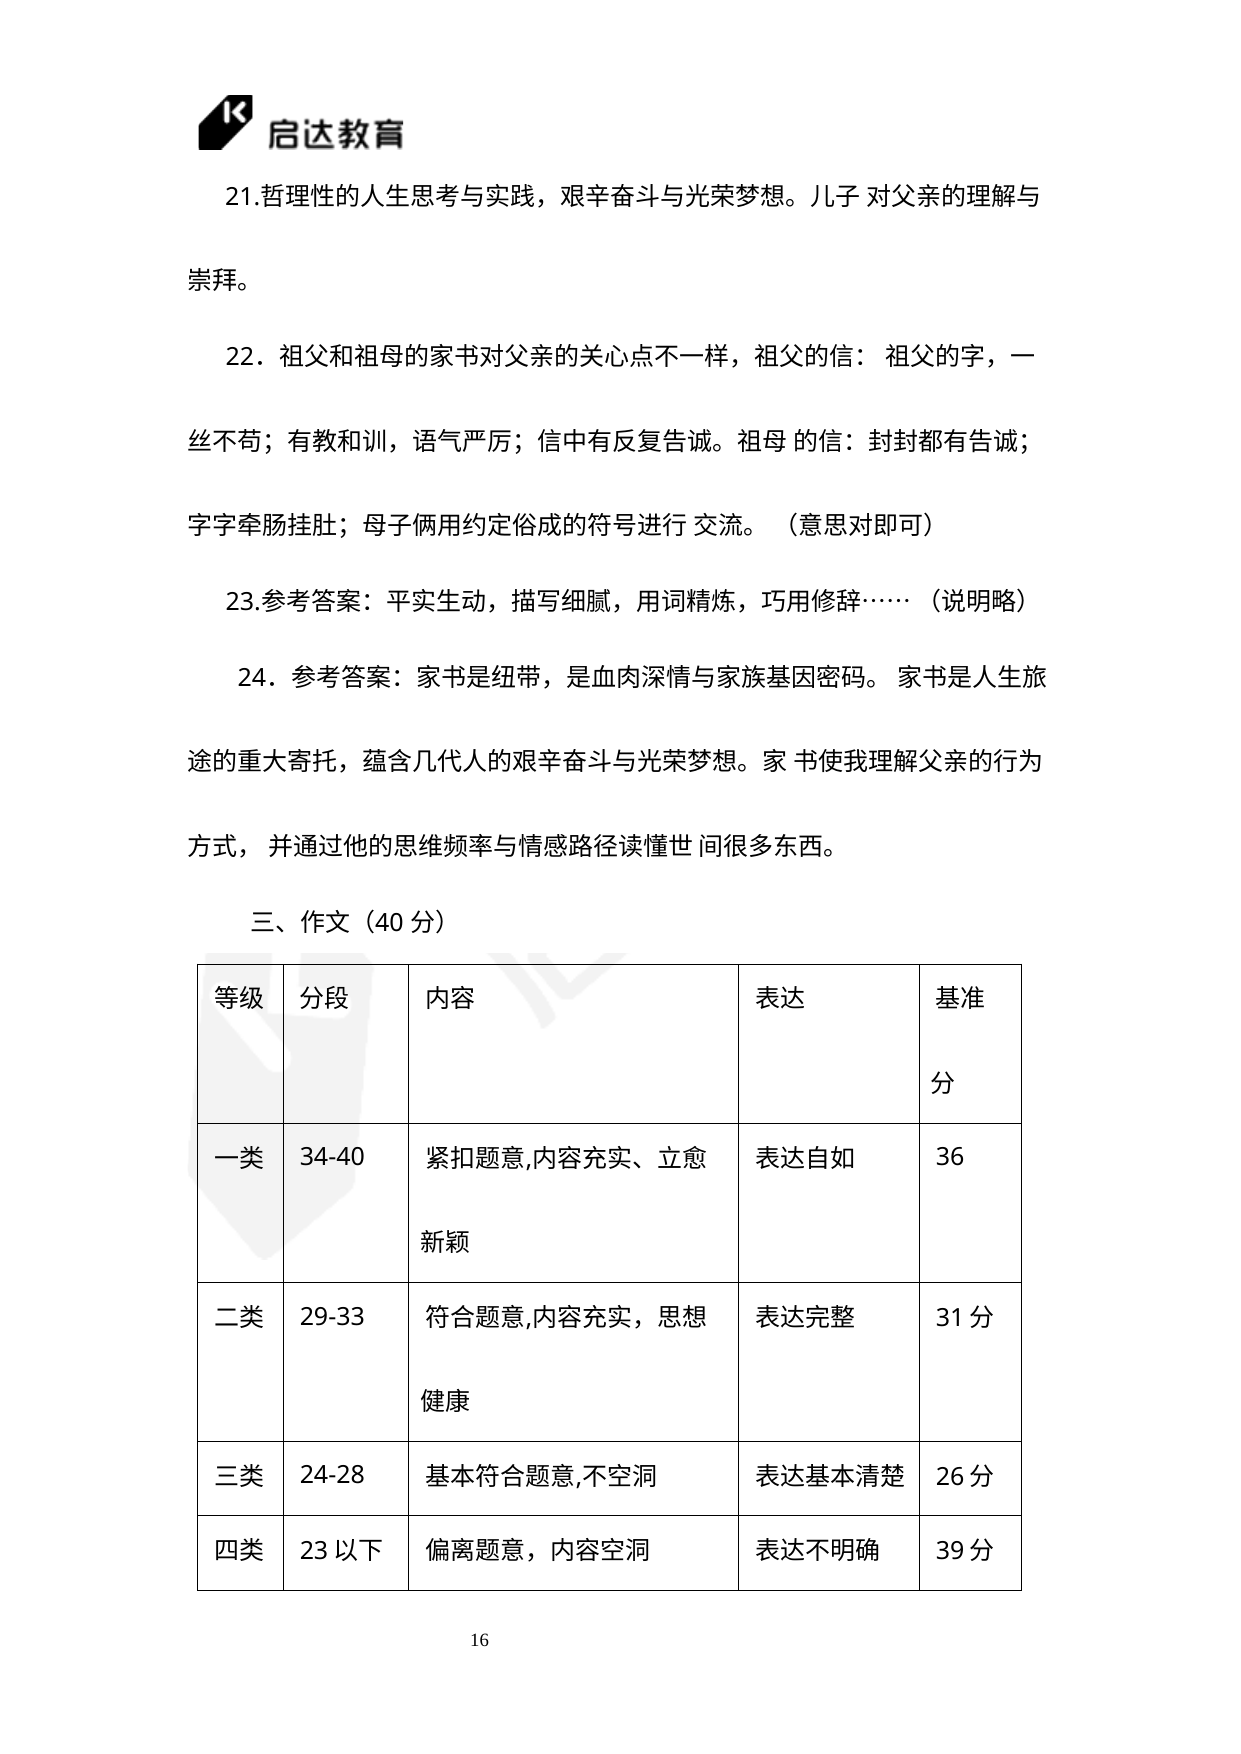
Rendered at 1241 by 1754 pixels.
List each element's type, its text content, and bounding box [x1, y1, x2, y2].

table_cell 符合题意,内容充实，思想健康 [409, 1283, 738, 1441]
table_cell 34-40 [284, 1124, 408, 1282]
table_cell 一类 [198, 1124, 283, 1282]
table_header 表达 [739, 965, 919, 1123]
table_cell 29-33 [284, 1283, 408, 1441]
text 24．参考答案：家书是纽带，是血肉深情与家族基因密码。 家书是人生旅途的重大寄托，蕴含几代人的艰辛奋斗与光荣梦想。家 书使我理解父亲的行为方式， 并通过他的思维频率与情感路径读懂世 间很多东西。 [187, 643, 1053, 877]
text 23.参考答案：平实生动，描写细腻，用词精炼，巧用修辞…… （说明略） [187, 567, 1053, 632]
table_cell 紧扣题意,内容充实、立愈新颖 [409, 1124, 738, 1282]
table_cell 四类 [198, 1516, 283, 1590]
table_header 分段 [284, 965, 408, 1123]
table_header 内容 [409, 965, 738, 1123]
table_cell 偏离题意，内容空洞 [409, 1516, 738, 1590]
table_cell 36 [920, 1124, 1021, 1282]
table_cell 三类 [198, 1442, 283, 1515]
table_cell 表达完整 [739, 1283, 919, 1441]
table_cell 23以下 [284, 1516, 408, 1590]
table_cell 表达基本清楚 [739, 1442, 919, 1515]
table_cell 表达不明确 [739, 1516, 919, 1590]
table_cell 26分 [920, 1442, 1021, 1515]
table_cell 二类 [198, 1283, 283, 1441]
table_cell 基本符合题意,不空洞 [409, 1442, 738, 1515]
table_header 等级 [198, 965, 283, 1123]
table_cell 39分 [920, 1516, 1021, 1590]
picture [198, 95, 404, 150]
table_cell 表达自如 [739, 1124, 919, 1282]
text 22．祖父和祖母的家书对父亲的关心点不一样，祖父的信： 祖父的字，一丝不苟；有教和训，语气严厉；信中有反复告诚。祖母 的信：封封都有告诚；字字牵肠挂肚；母子俩用约定俗成的符号进行 交流。 （意思对即可） [187, 322, 1053, 556]
table_header 基准分 [920, 965, 1021, 1123]
text 21.哲理性的人生思考与实践，艰辛奋斗与光荣梦想。儿子 对父亲的理解与崇拜。 [187, 162, 1053, 311]
table_cell 31分 [920, 1283, 1021, 1441]
table_cell 24-28 [284, 1442, 408, 1515]
text 三、作文（40 分） [187, 888, 1053, 953]
